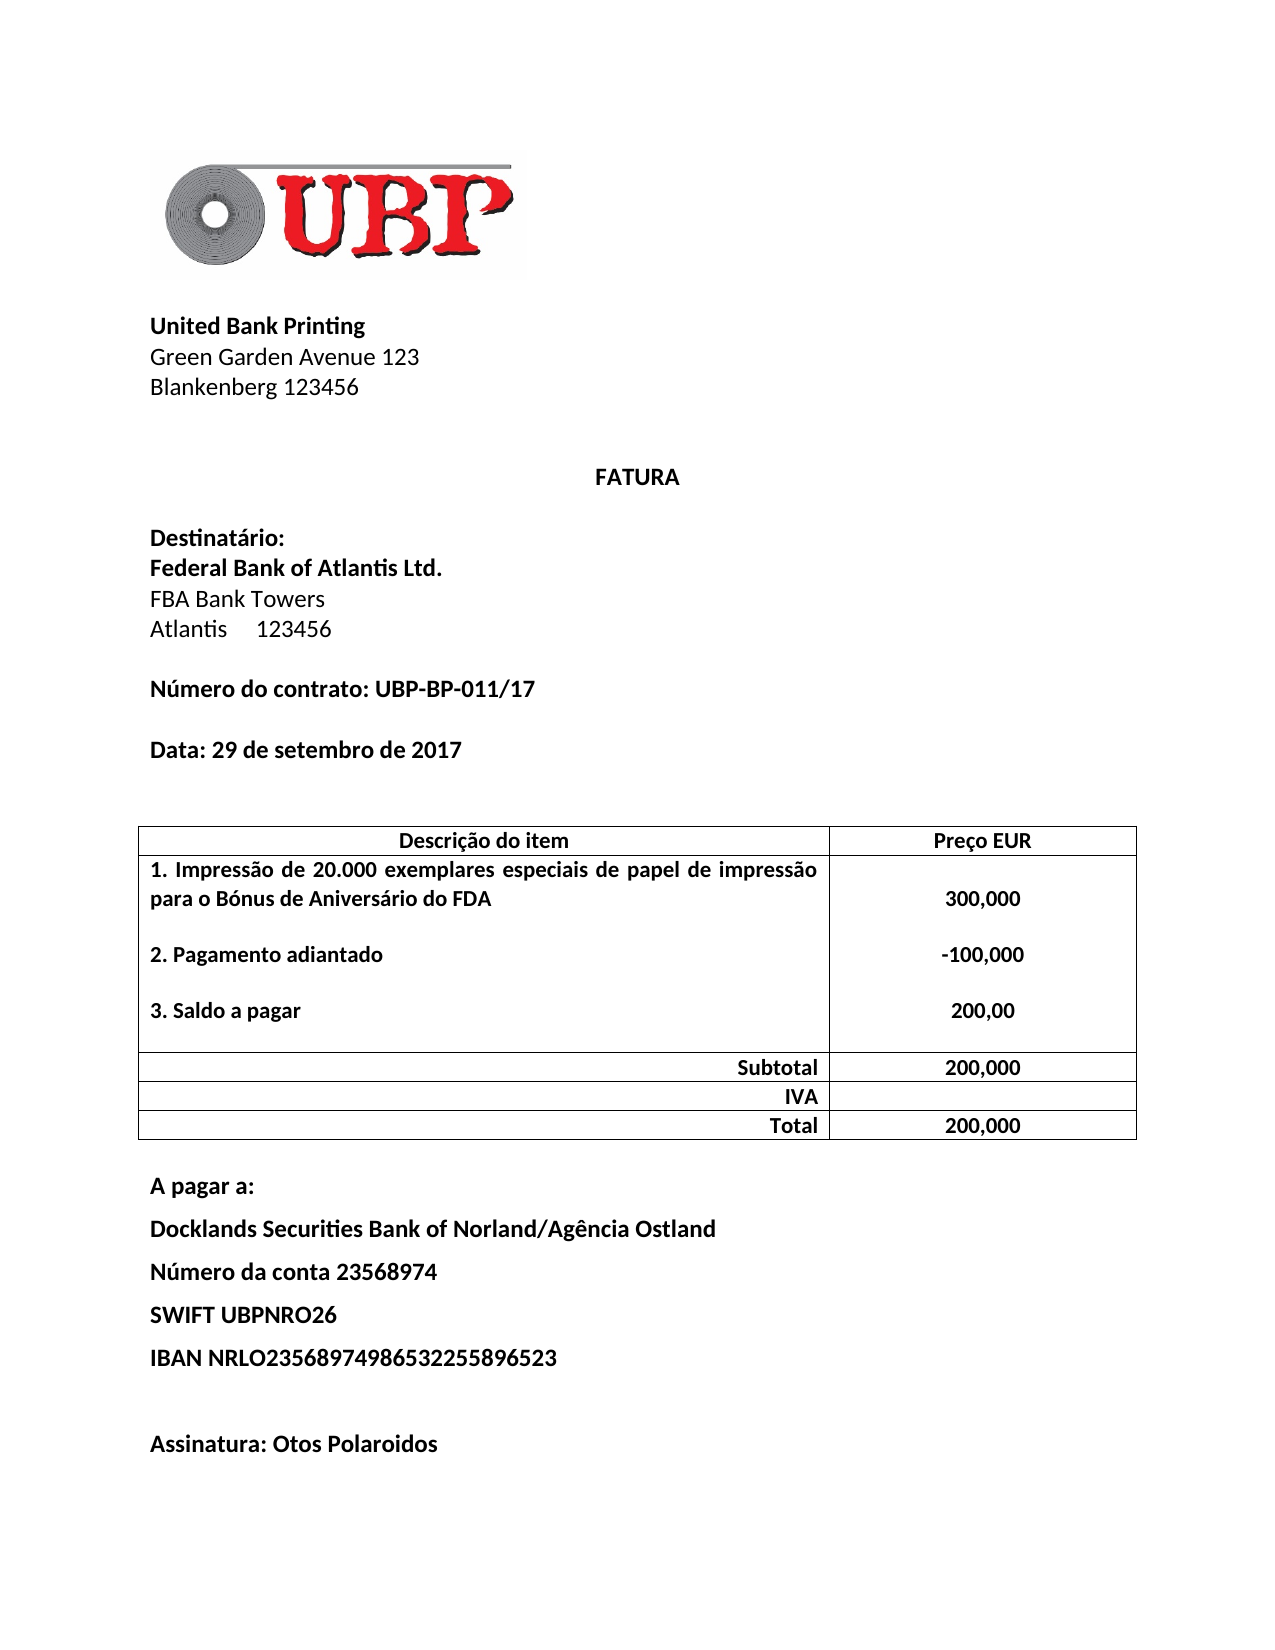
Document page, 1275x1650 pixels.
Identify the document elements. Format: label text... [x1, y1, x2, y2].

text Data: 29 de setembro de 2017 [150, 734, 1125, 764]
text Blankenberg 123456 [150, 371, 1125, 402]
table_cell 200,000 [830, 1111, 1136, 1139]
table_cell 300,000 -100,000 200,00 [830, 856, 1136, 1052]
text SWIFT UBPNRO26 [150, 1299, 1125, 1330]
text Número do contrato: UBP-BP-011/17 [150, 673, 1125, 703]
text A pagar a: [150, 1171, 1125, 1201]
table_header Preço EUR [830, 827, 1136, 854]
table_cell 1. Impressão de 20.000 exemplares especiais de papel de impressão para o Bónus de Aniversário do FDA 2. Pagamento adiantado 3. Saldo a pagar [139, 856, 829, 1052]
text Assinatura: Otos Polaroidos [150, 1429, 1125, 1459]
picture [150, 150, 528, 280]
text Destinatário: [150, 522, 1125, 553]
text Federal Bank of Atlantis Ltd. [150, 553, 1125, 583]
text Número da conta 23568974 [150, 1257, 1125, 1287]
table_cell Total [139, 1111, 829, 1139]
table_cell Subtotal [139, 1053, 829, 1081]
text Docklands Securities Bank of Norland/Agência Ostland [150, 1213, 1125, 1244]
text IBAN NRLO23568974986532255896523 [150, 1343, 1125, 1373]
text Green Garden Avenue 123 [150, 341, 1125, 371]
table_cell 200,000 [830, 1053, 1136, 1081]
text FATURA [150, 461, 1125, 492]
table_cell IVA [139, 1082, 829, 1110]
text United Bank Printing [150, 310, 1125, 341]
text FBA Bank Towers Atlantis 123456 [150, 583, 1125, 673]
table_cell [830, 1082, 1136, 1110]
table_header Descrição do item [139, 827, 829, 854]
